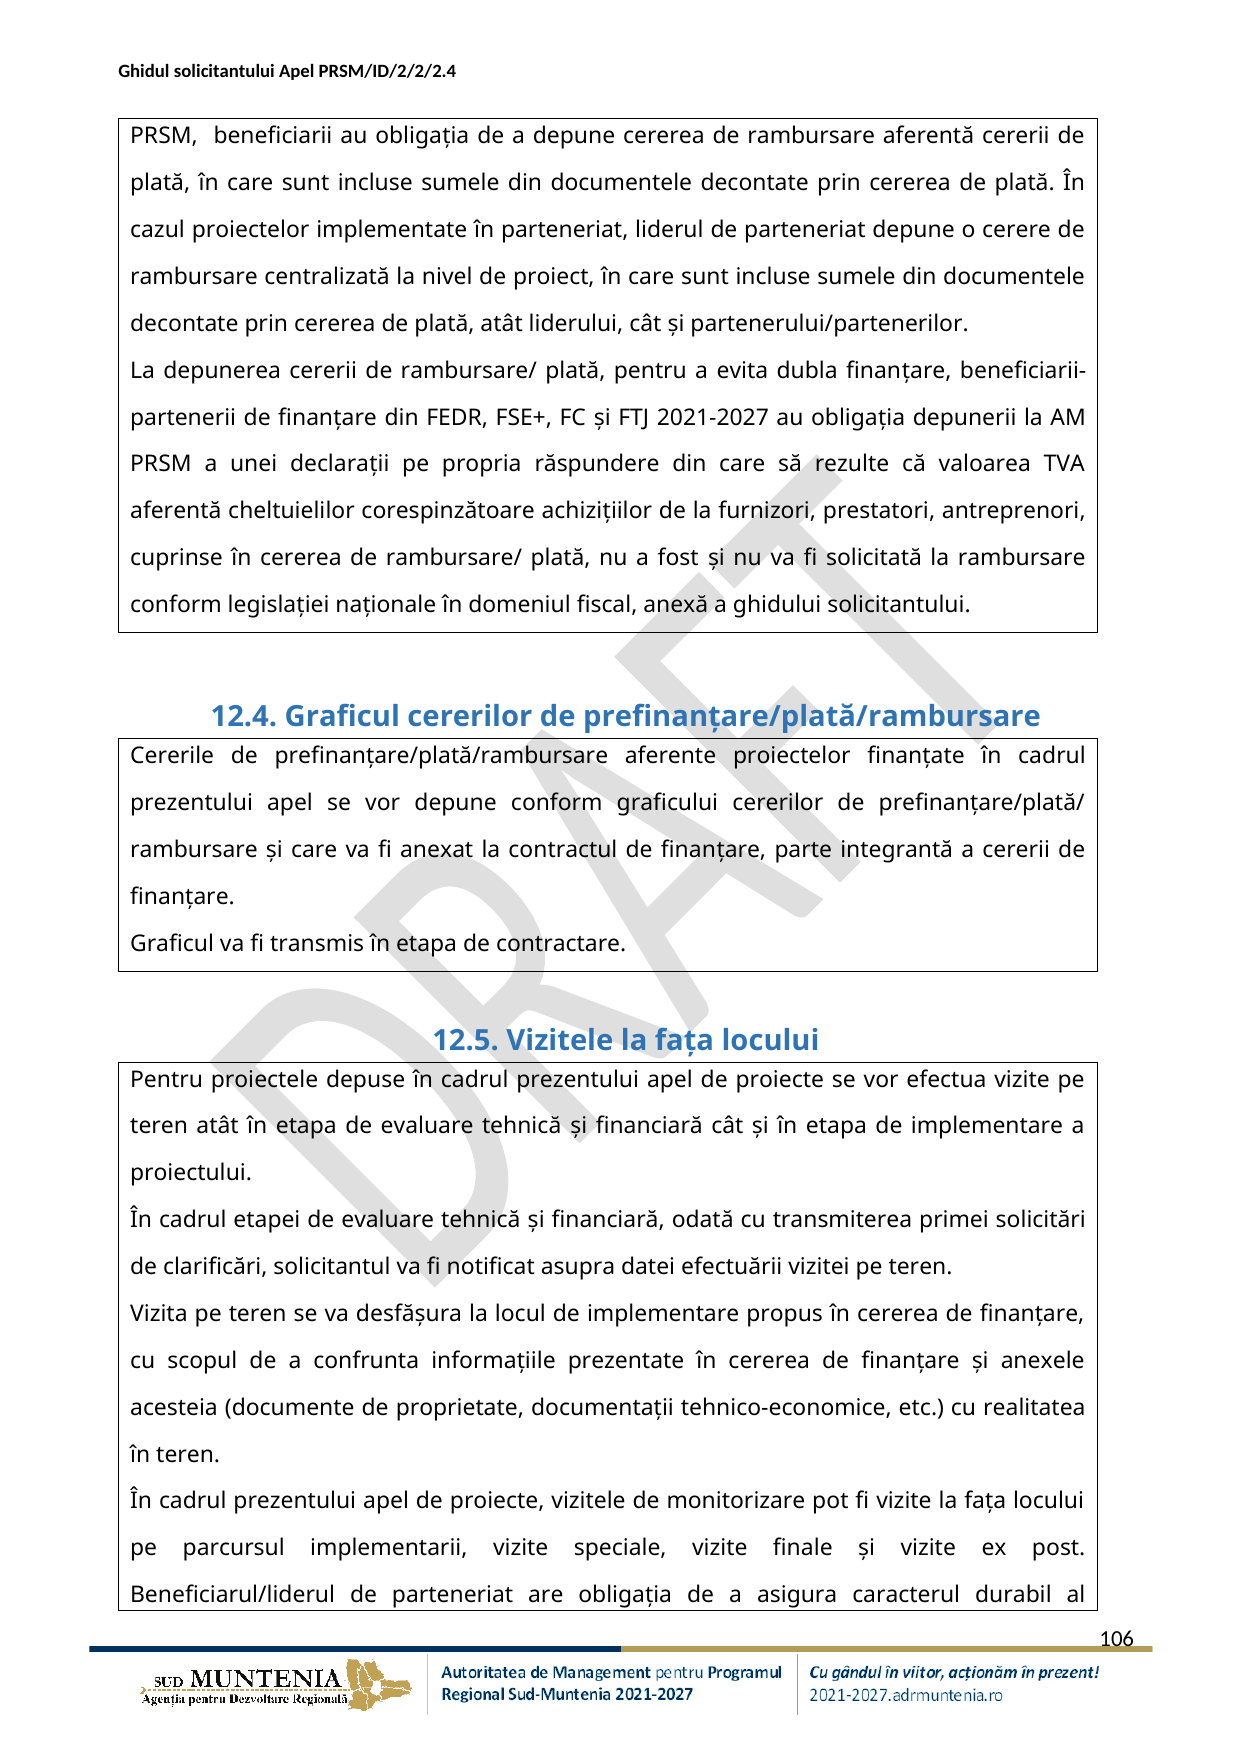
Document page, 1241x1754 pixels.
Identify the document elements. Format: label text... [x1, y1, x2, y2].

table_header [119, 1063, 1097, 1609]
subtitle 12.5. Vizitele la fața locului [118, 1019, 1134, 1058]
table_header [119, 119, 1097, 632]
table_header Cererile de prefinanțare/plată/rambursare aferente proiectelor finanțate în cadrul prezentului apel se vor depune conform graficului cererilor de prefinanțare/plată/ rambursare și care va fi anexat la contractul de finanţare, parte integrantă a cererii de finanțare. Graficul va fi transmis în etapa de contractare. [119, 739, 1097, 971]
subtitle 12.4. Graficul cererilor de prefinanțare/plată/rambursare [118, 695, 1134, 735]
picture [89, 1646, 1153, 1715]
